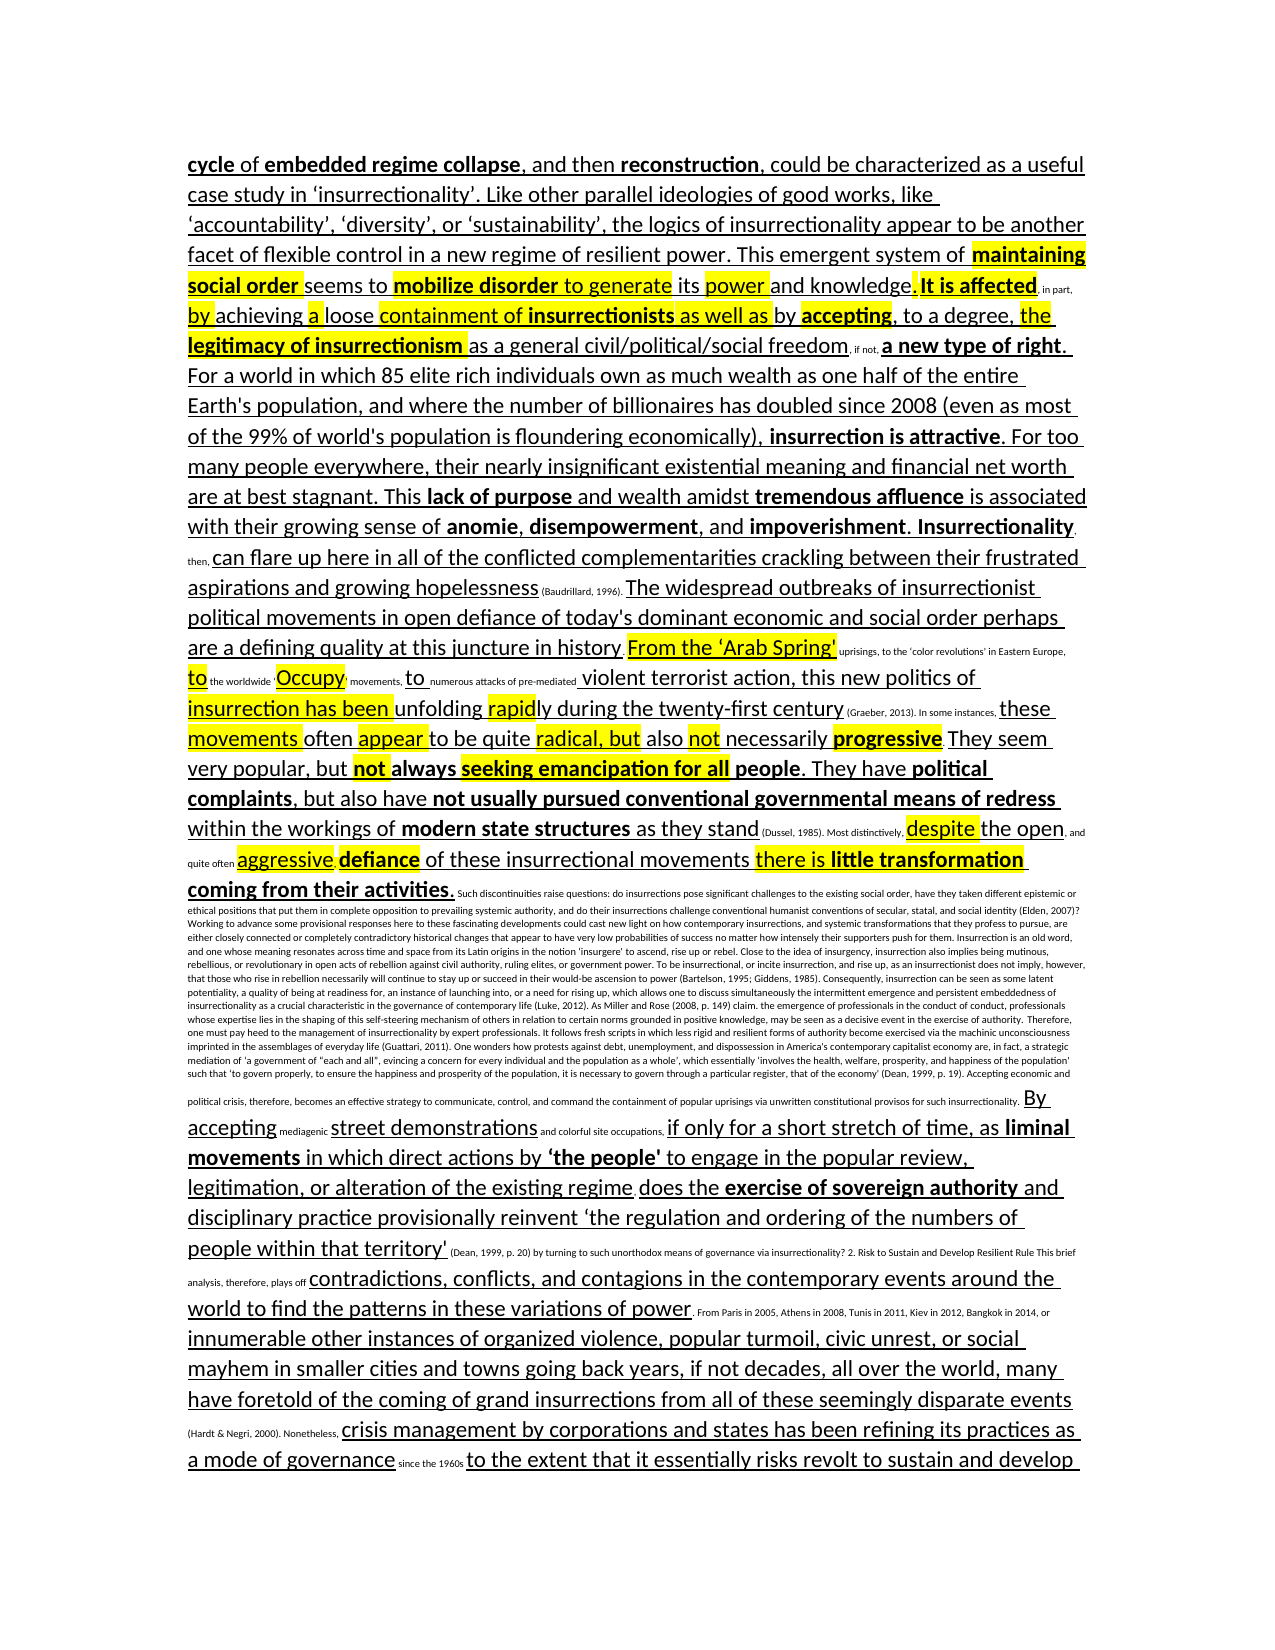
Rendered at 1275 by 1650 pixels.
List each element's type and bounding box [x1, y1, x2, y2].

text [187, 507, 1087, 1473]
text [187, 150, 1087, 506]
